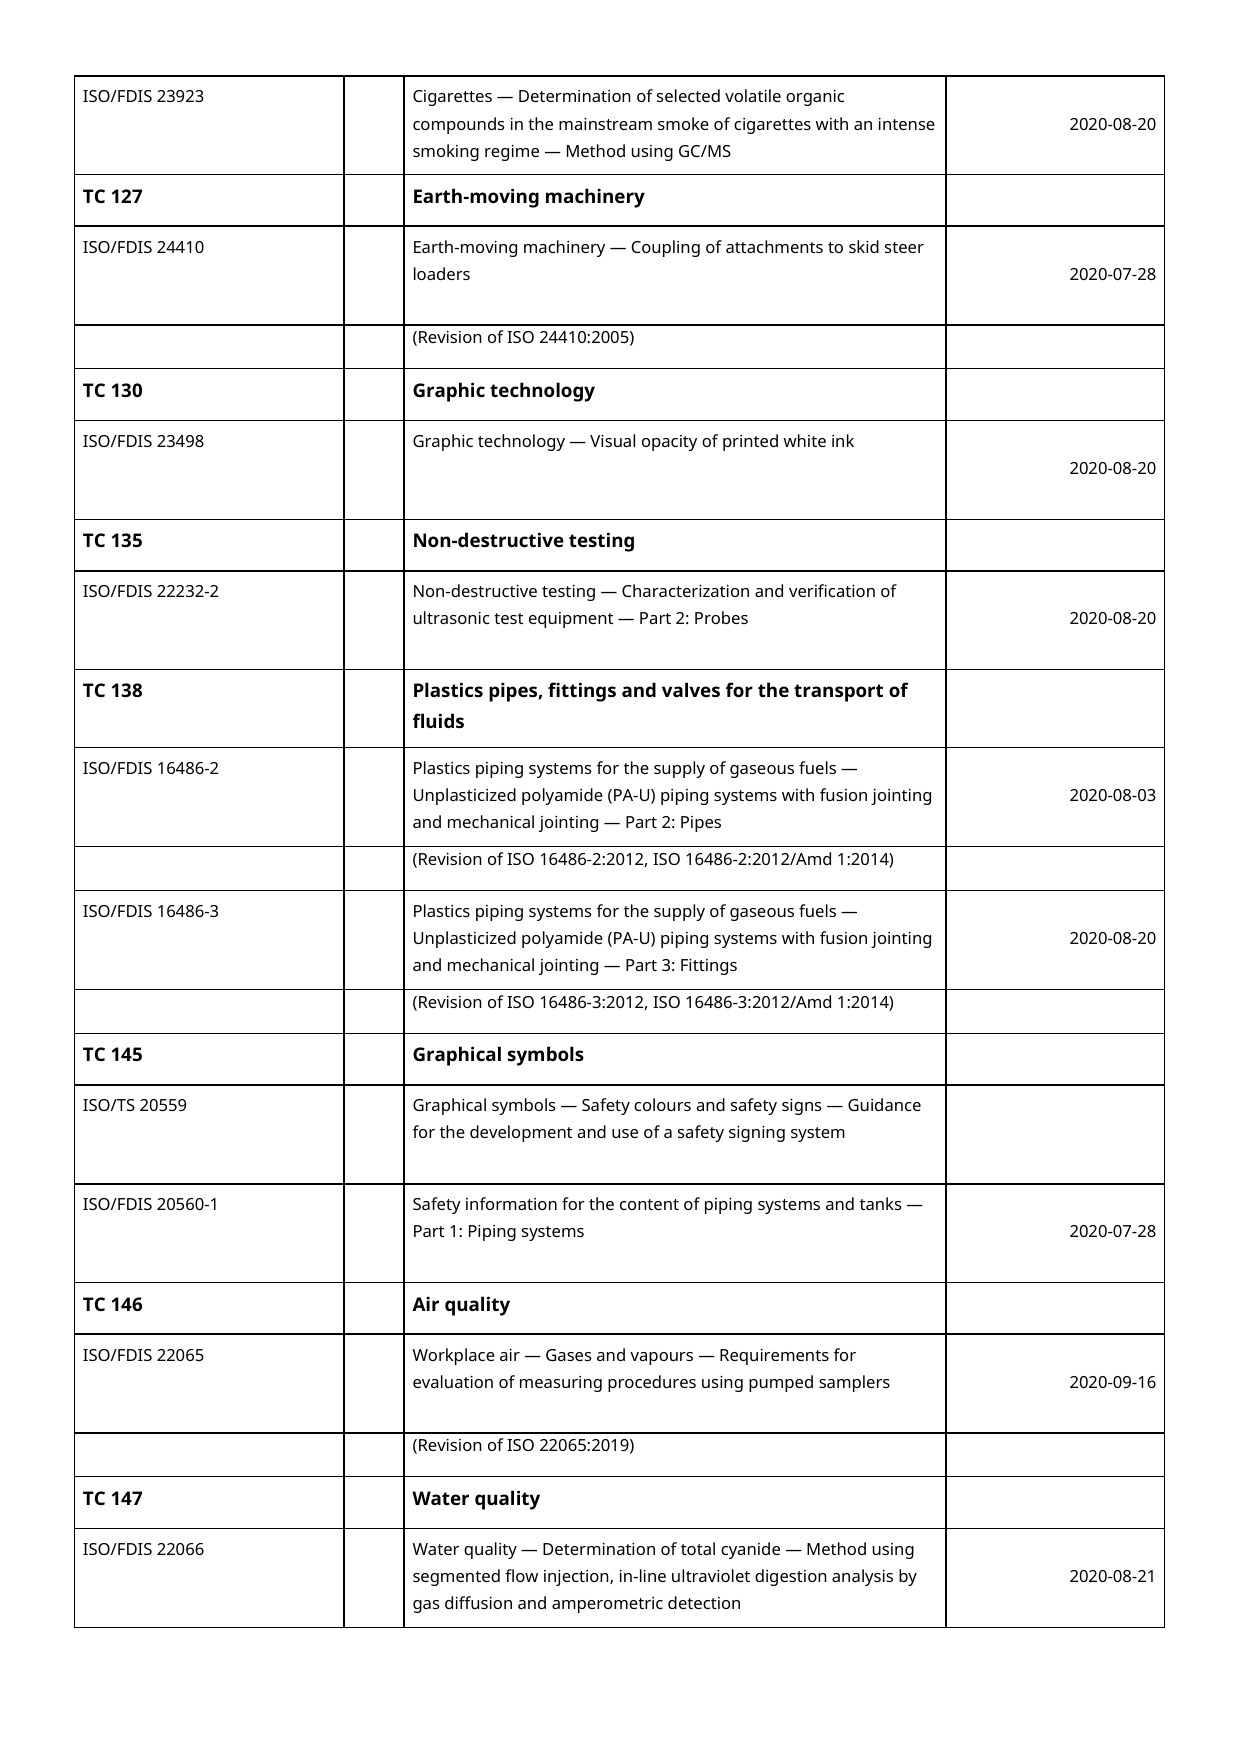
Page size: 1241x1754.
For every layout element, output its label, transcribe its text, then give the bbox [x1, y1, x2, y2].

table_cell [345, 369, 403, 419]
table_cell TC 130 [75, 369, 343, 419]
table_cell [345, 227, 403, 324]
table_cell [345, 572, 403, 669]
table_cell (Revision of ISO 24410:2005) [405, 326, 945, 368]
table_cell [947, 990, 1164, 1033]
table_cell [345, 1086, 403, 1183]
table_cell 2020-08-03 [947, 748, 1164, 846]
table_cell [345, 1034, 403, 1084]
table_cell ISO/FDIS 16486-2 [75, 748, 343, 846]
table_cell [345, 670, 403, 747]
table_cell Water quality [405, 1477, 945, 1527]
table_cell [345, 1185, 403, 1282]
table_cell 2020-09-16 [947, 1335, 1164, 1432]
table_cell [947, 326, 1164, 368]
table_cell Safety information for the content of piping systems and tanks — Part 1: Piping systems [405, 1185, 945, 1282]
table_cell (Revision of ISO 16486-3:2012, ISO 16486-3:2012/Amd 1:2014) [405, 990, 945, 1033]
table_cell [947, 670, 1164, 747]
table_cell Graphical symbols — Safety colours and safety signs — Guidance for the development and use of a safety signing system [405, 1086, 945, 1183]
table_cell (Revision of ISO 16486-2:2012, ISO 16486-2:2012/Amd 1:2014) [405, 847, 945, 889]
table_cell Plastics pipes, fittings and valves for the transport of fluids [405, 670, 945, 747]
table_cell Graphic technology — Visual opacity of printed white ink [405, 421, 945, 519]
table_cell [947, 1086, 1164, 1183]
table_cell Non-destructive testing — Characterization and verification of ultrasonic test equipment — Part 2: Probes [405, 572, 945, 669]
table_cell (Revision of ISO 22065:2019) [405, 1434, 945, 1476]
table_cell [345, 1477, 403, 1527]
table_cell [947, 1434, 1164, 1476]
table_cell [947, 369, 1164, 419]
table_cell [345, 520, 403, 570]
table_cell 2020-08-20 [947, 421, 1164, 519]
table_cell Earth-moving machinery [405, 175, 945, 225]
table_cell 2020-08-20 [947, 77, 1164, 174]
table_cell TC 135 [75, 520, 343, 570]
table_cell Graphic technology [405, 369, 945, 419]
table_cell [75, 326, 343, 368]
table_cell Plastics piping systems for the supply of gaseous fuels — Unplasticized polyamide (PA-U) piping systems with fusion jointing and mechanical jointing — Part 2: Pipes [405, 748, 945, 846]
table_cell [345, 1529, 403, 1627]
table_cell [75, 1434, 343, 1476]
table_cell [75, 990, 343, 1033]
table_cell [345, 326, 403, 368]
table_cell Plastics piping systems for the supply of gaseous fuels — Unplasticized polyamide (PA-U) piping systems with fusion jointing and mechanical jointing — Part 3: Fittings [405, 891, 945, 989]
table_cell [75, 847, 343, 889]
table_cell [947, 847, 1164, 889]
table_cell [345, 1283, 403, 1333]
table_cell 2020-08-20 [947, 891, 1164, 989]
table_cell Air quality [405, 1283, 945, 1333]
table_cell ISO/FDIS 22066 [75, 1529, 343, 1627]
table_cell [345, 77, 403, 174]
table_cell [345, 748, 403, 846]
table_cell [345, 990, 403, 1033]
table_cell [345, 421, 403, 519]
table_cell ISO/FDIS 24410 [75, 227, 343, 324]
table_cell [345, 1434, 403, 1476]
table_cell ISO/FDIS 22232-2 [75, 572, 343, 669]
table_cell [345, 1335, 403, 1432]
table_cell ISO/TS 20559 [75, 1086, 343, 1183]
table_cell 2020-08-20 [947, 572, 1164, 669]
table_cell ISO/FDIS 23498 [75, 421, 343, 519]
table_cell [345, 175, 403, 225]
table_cell [947, 1283, 1164, 1333]
table_cell TC 147 [75, 1477, 343, 1527]
table_cell 2020-08-21 [947, 1529, 1164, 1627]
table_cell 2020-07-28 [947, 227, 1164, 324]
table_cell [345, 891, 403, 989]
table_cell Cigarettes — Determination of selected volatile organic compounds in the mainstream smoke of cigarettes with an intense smoking regime — Method using GC/MS [405, 77, 945, 174]
table_cell 2020-07-28 [947, 1185, 1164, 1282]
table_cell TC 138 [75, 670, 343, 747]
table_cell ISO/FDIS 22065 [75, 1335, 343, 1432]
table_cell ISO/FDIS 20560-1 [75, 1185, 343, 1282]
table_cell Graphical symbols [405, 1034, 945, 1084]
table_cell TC 146 [75, 1283, 343, 1333]
table_cell Workplace air — Gases and vapours — Requirements for evaluation of measuring procedures using pumped samplers [405, 1335, 945, 1432]
table_cell Non-destructive testing [405, 520, 945, 570]
table_cell Earth-moving machinery — Coupling of attachments to skid steer loaders [405, 227, 945, 324]
table_cell ISO/FDIS 23923 [75, 77, 343, 174]
table_cell [947, 175, 1164, 225]
table_cell TC 145 [75, 1034, 343, 1084]
table_cell [947, 1477, 1164, 1527]
table_cell [345, 847, 403, 889]
table_cell [947, 1034, 1164, 1084]
table_cell ISO/FDIS 16486-3 [75, 891, 343, 989]
table_cell Water quality — Determination of total cyanide — Method using segmented flow injection, in-line ultraviolet digestion analysis by gas diffusion and amperometric detection [405, 1529, 945, 1627]
table_cell [947, 520, 1164, 570]
table_cell TC 127 [75, 175, 343, 225]
